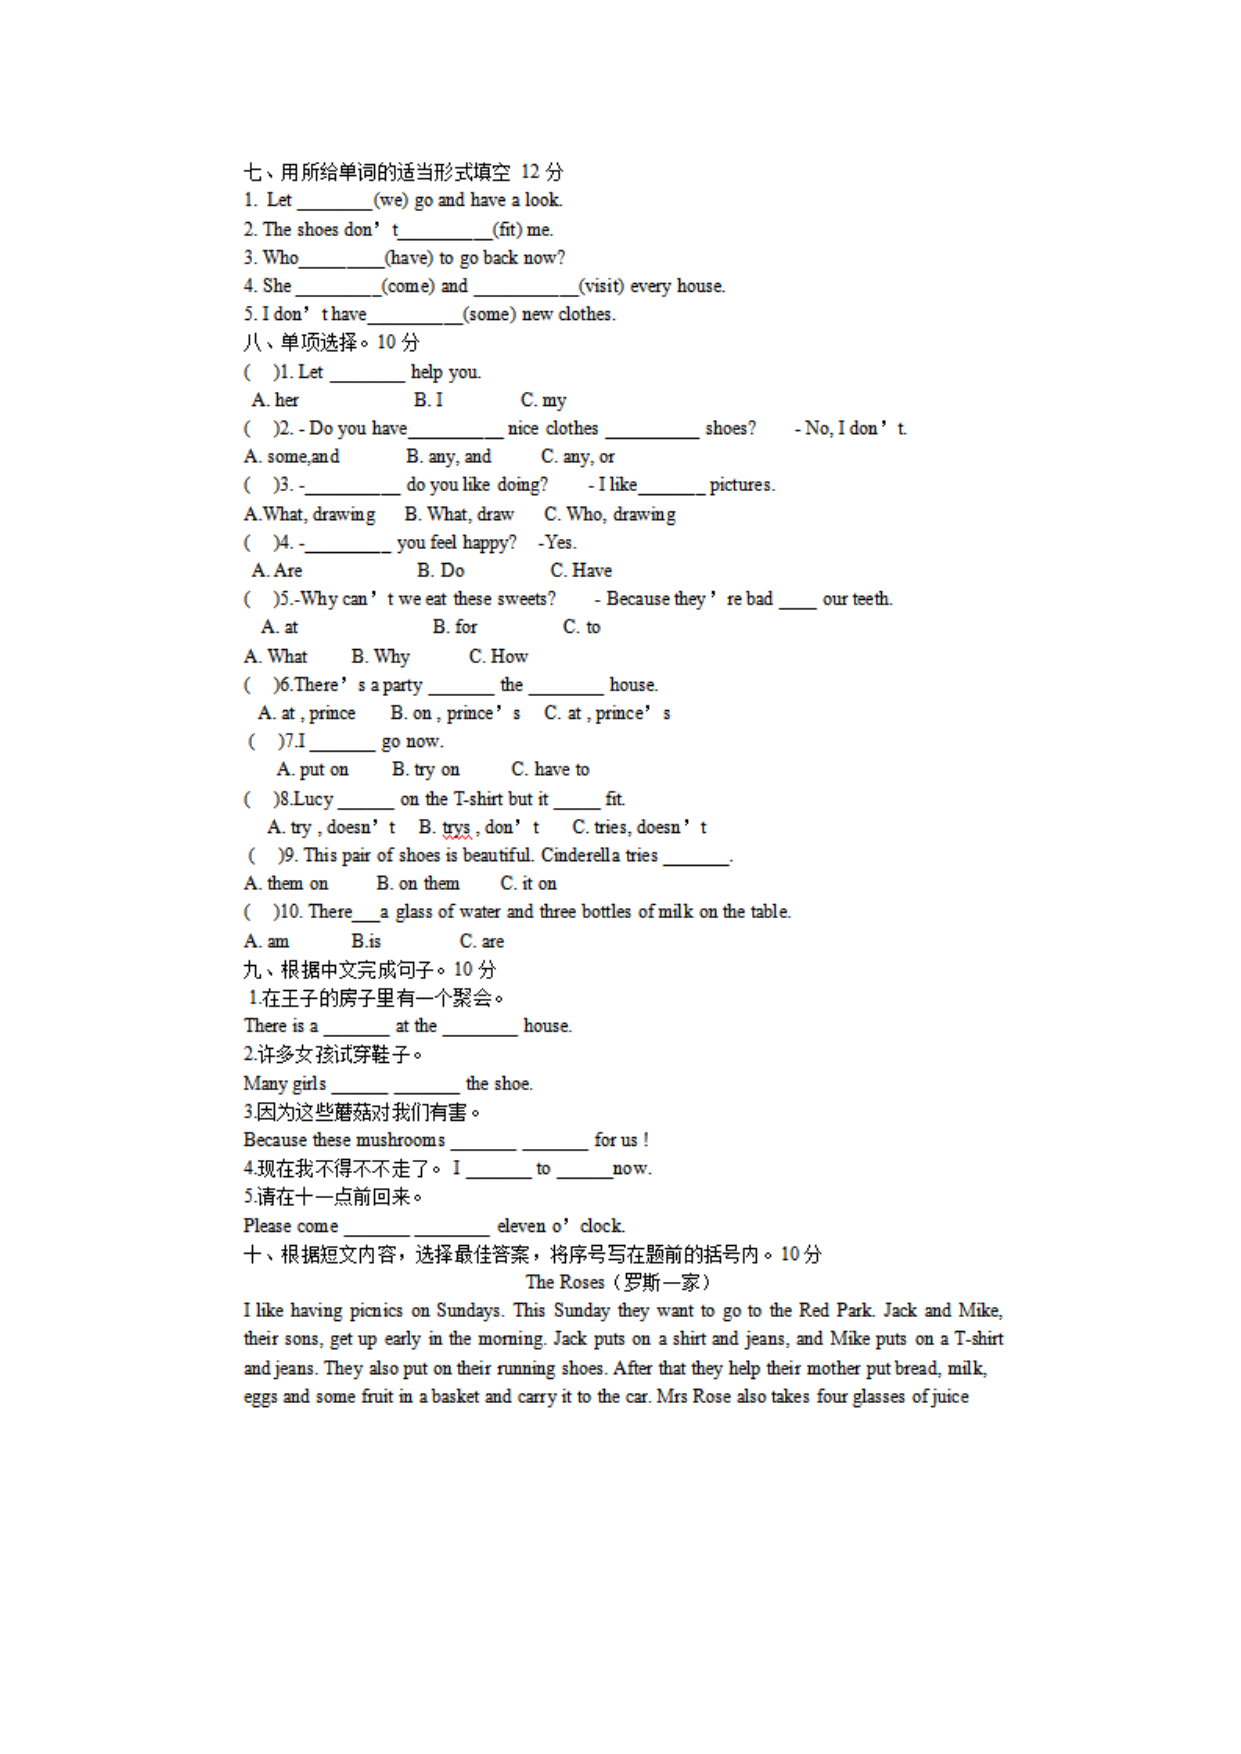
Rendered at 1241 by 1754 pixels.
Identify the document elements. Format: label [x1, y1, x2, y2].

picture [216, 162, 1024, 1428]
